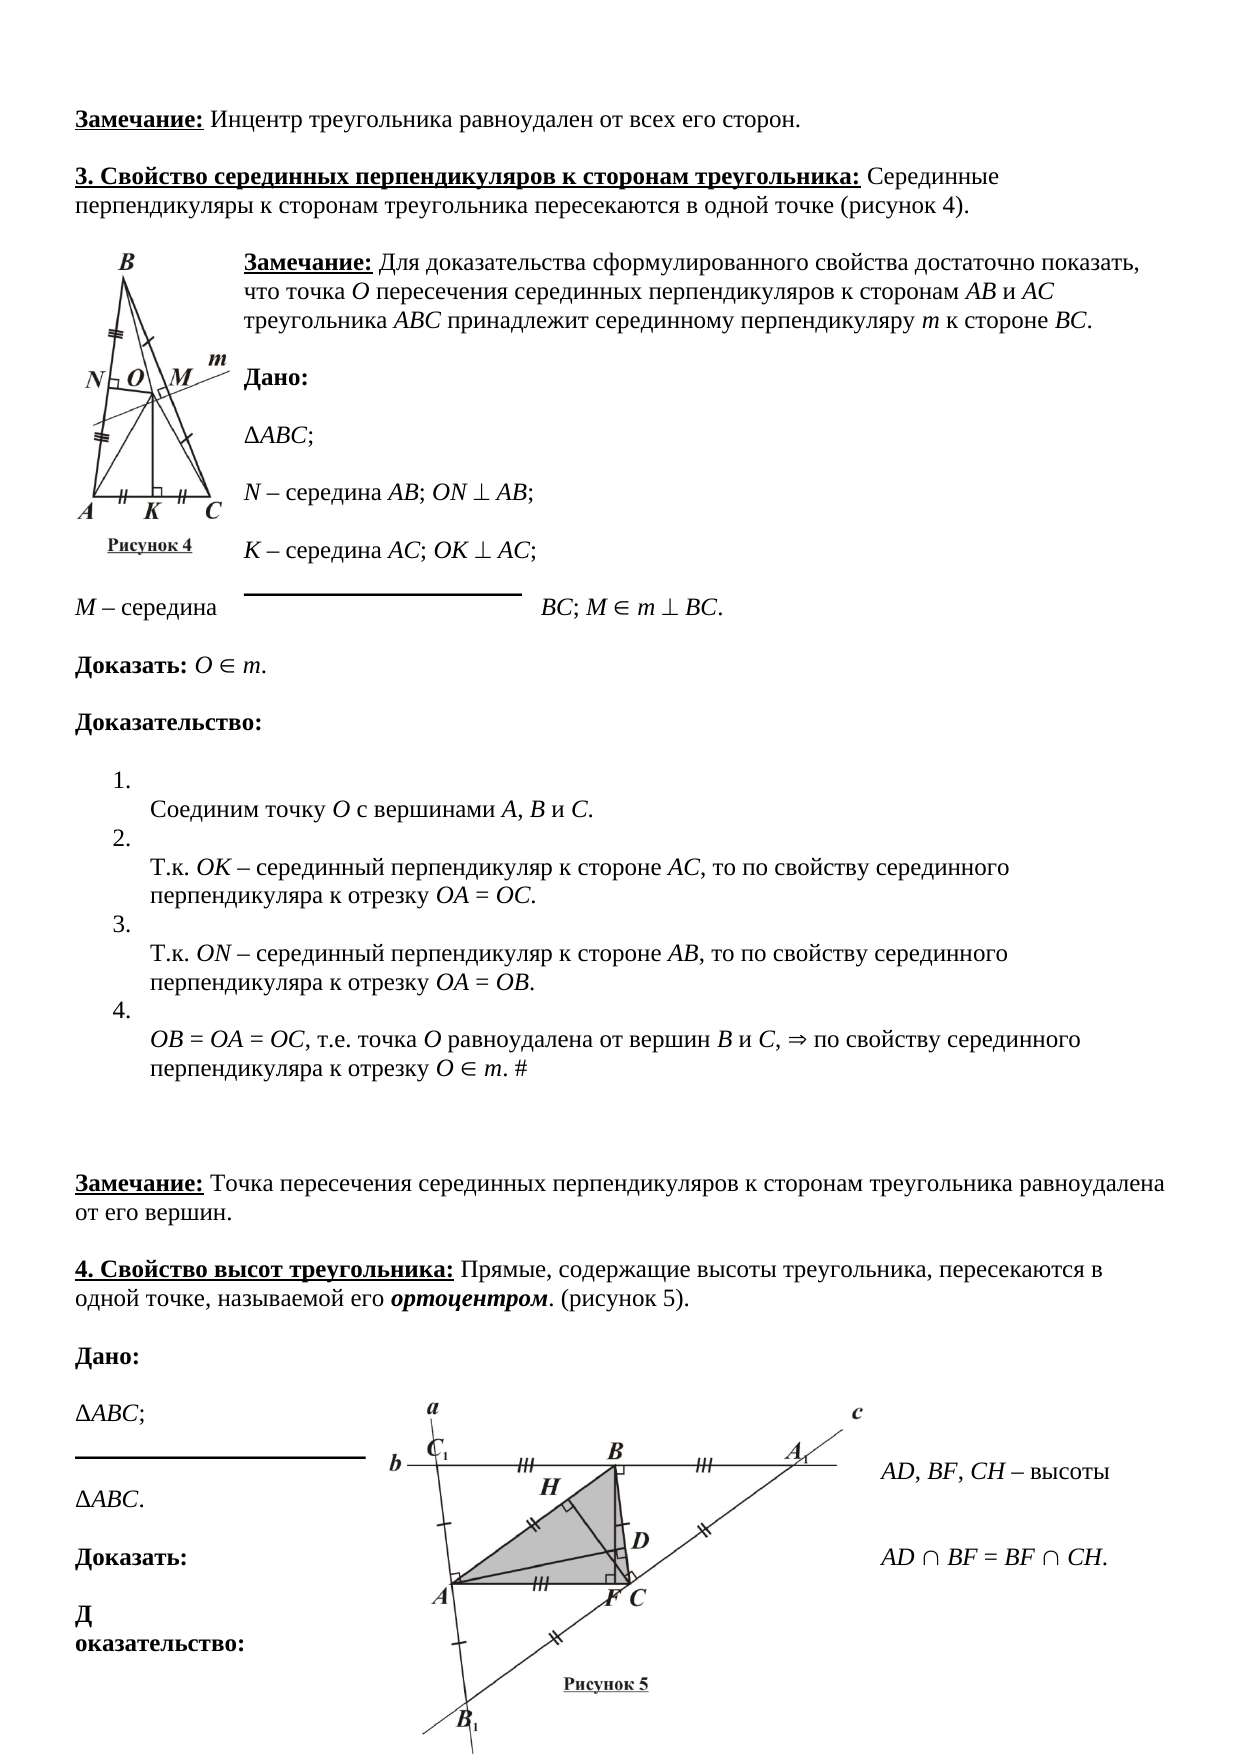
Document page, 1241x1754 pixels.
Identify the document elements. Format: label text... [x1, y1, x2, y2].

list Т.к. ON – серединный перпендикуляр к стороне AB, то по свойству серединного перпендикуляра к отрезку OA = OB. [112, 909, 1165, 995]
picture [75, 1455, 366, 1459]
text Дано: ΔABC; AD, BF, CH – высоты ΔABC. Доказать: AD BF = BF CH. Д оказательство: [75, 1312, 1165, 1657]
picture [243, 592, 522, 596]
list Т.к. OK – серединный перпендикуляр к стороне AC, то по свойству серединного перпендикуляра к отрезку OA = OC. [112, 823, 1165, 909]
list Соединим точку O с вершинами A, B и C. [112, 765, 1165, 823]
text Замечание: Точка пересечения серединных перпендикуляров к сторонам треугольника равноудалена от его вершин. 4. Свойство высот треугольника: Прямые, содержащие высоты треугольника, пересекаются в одной точке, называемой его ортоцентром. (рисунок 5). [75, 1111, 1165, 1312]
text Дано: ΔABC; N – середина AB; ON AB; K – середина AC; OK AC; M – середина BC; M m BC. Доказать: O m. Доказательство: [75, 334, 1165, 736]
picture [75, 247, 230, 560]
picture [384, 1391, 868, 1754]
list OB = OA = OC, т.е. точка O равноудалена от вершин B и C, по свойству серединного перпендикуляра к отрезку O m. # [112, 995, 1165, 1082]
text Замечание: Инцентр треугольника равноудален от всех его сторон. 3. Свойство серединных перпендикуляров к сторонам треугольника: Серединные перпендикуляры к сторонам треугольника пересекаются в одной точке (рисунок 4). Замечание: Для доказательства сформулированного свойства достаточно показать, что точка O пересечения серединных перпендикуляров к сторонам AB и AC треугольника ABC принадлежит серединному перпендикуляру m к стороне BC. [75, 75, 1165, 334]
